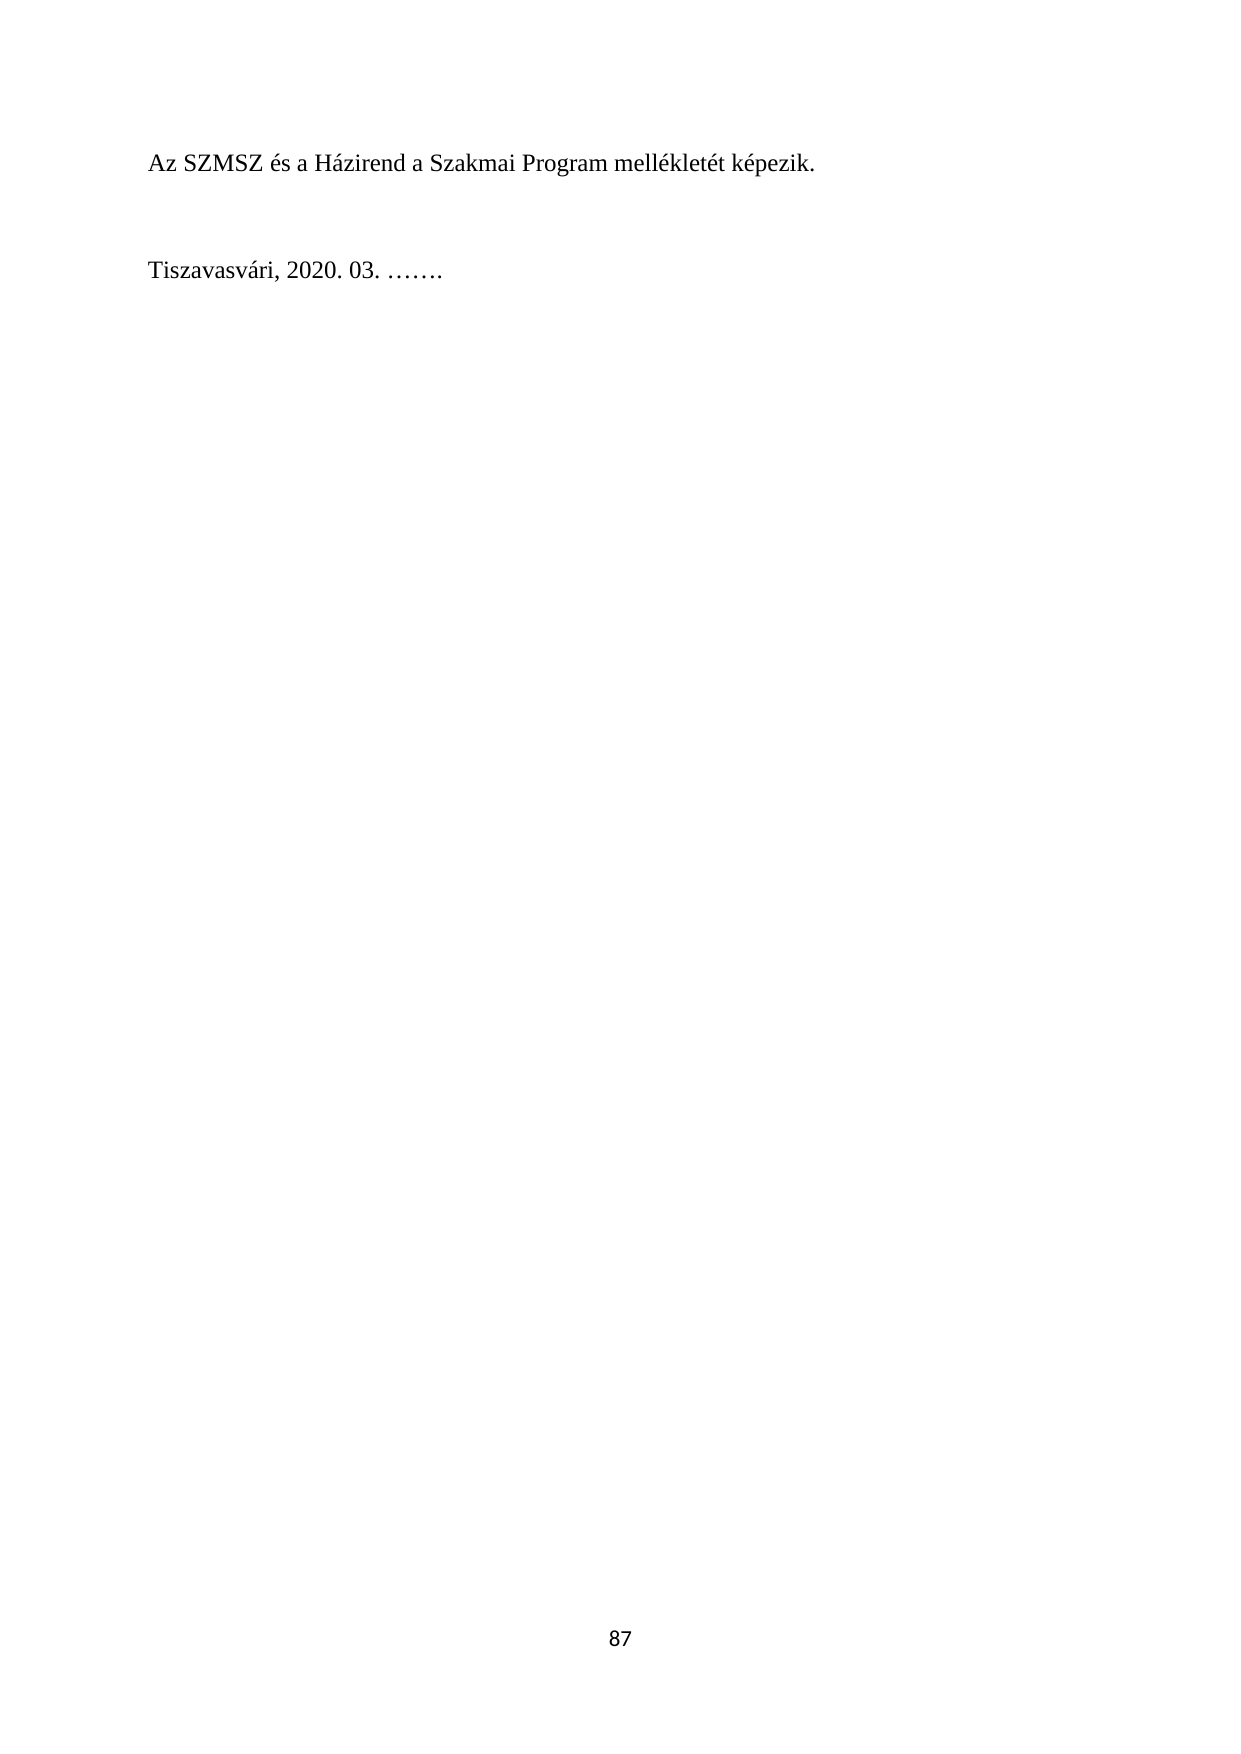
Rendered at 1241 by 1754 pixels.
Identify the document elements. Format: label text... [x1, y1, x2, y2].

text Tiszavasvári, 2020. 03. ……. [148, 255, 1091, 284]
text Az SZMSZ és a Házirend a Szakmai Program mellékletét képezik. [148, 148, 1093, 176]
